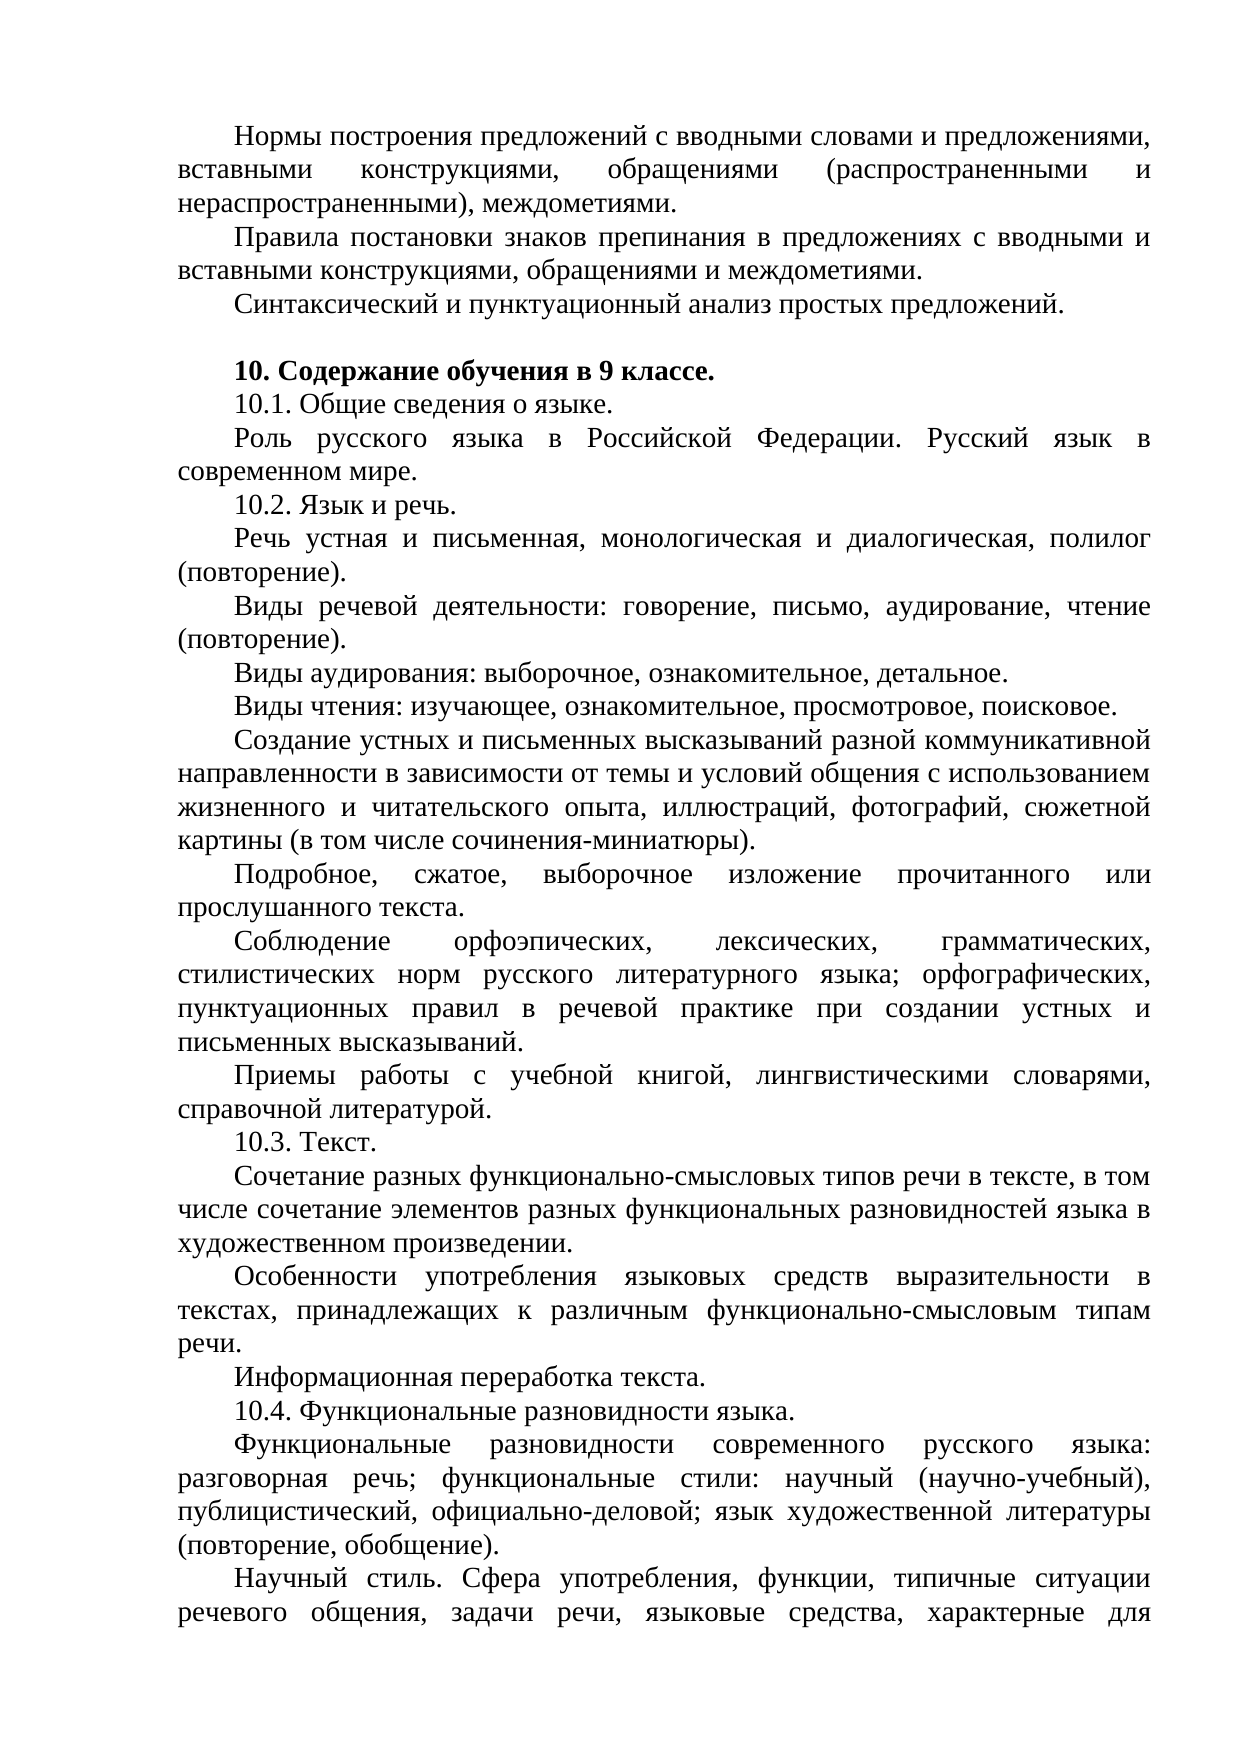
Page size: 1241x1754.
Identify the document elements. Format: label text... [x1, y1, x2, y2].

text Функциональные разновидности современного русского языка: разговорная речь; функциональные стили: научный (научно-учебный), публицистический, официально-деловой; язык художественной литературы (повторение, обобщение). [177, 1426, 1152, 1560]
text Особенности употребления языковых средств выразительности в текстах, принадлежащих к различным функционально-смысловым типам речи. [177, 1258, 1152, 1359]
text Синтаксический и пунктуационный анализ простых предложений. [177, 286, 1152, 319]
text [177, 1560, 1152, 1627]
text 10.4. Функциональные разновидности языка. [177, 1393, 1152, 1426]
text 10.2. Язык и речь. [177, 487, 1152, 521]
text Виды чтения: изучающее, ознакомительное, просмотровое, поисковое. [177, 688, 1152, 722]
text Виды речевой деятельности: говорение, письмо, аудирование, чтение (повторение). [177, 588, 1152, 655]
text Приемы работы с учебной книгой, лингвистическими словарями, справочной литературой. [177, 1057, 1152, 1124]
text Сочетание разных функционально-смысловых типов речи в тексте, в том числе сочетание элементов разных функциональных разновидностей языка в художественном произведении. [177, 1158, 1152, 1258]
text Создание устных и письменных высказываний разной коммуникативной направленности в зависимости от темы и условий общения с использованием жизненного и читательского опыта, иллюстраций, фотографий, сюжетной картины (в том числе сочинения-миниатюры). [177, 722, 1152, 856]
text Нормы построения предложений с вводными словами и предложениями, вставными конструкциями, обращениями (распространенными и нераспространенными), междометиями. [177, 118, 1152, 219]
text Информационная переработка текста. [177, 1359, 1152, 1393]
text 10.1. Общие сведения о языке. [177, 386, 1152, 420]
text Подробное, сжатое, выборочное изложение прочитанного или прослушанного текста. [177, 856, 1152, 923]
text 10. Содержание обучения в 9 классе. [177, 353, 1152, 386]
text Виды аудирования: выборочное, ознакомительное, детальное. [177, 655, 1152, 688]
text Правила постановки знаков препинания в предложениях с вводными и вставными конструкциями, обращениями и междометиями. [177, 219, 1152, 286]
text Речь устная и письменная, монологическая и диалогическая, полилог (повторение). [177, 521, 1152, 588]
text Роль русского языка в Российской Федерации. Русский язык в современном мире. [177, 420, 1152, 487]
text Соблюдение орфоэпических, лексических, грамматических, стилистических норм русского литературного языка; орфографических, пунктуационных правил в речевой практике при создании устных и письменных высказываний. [177, 923, 1152, 1057]
text 10.3. Текст. [177, 1124, 1152, 1158]
